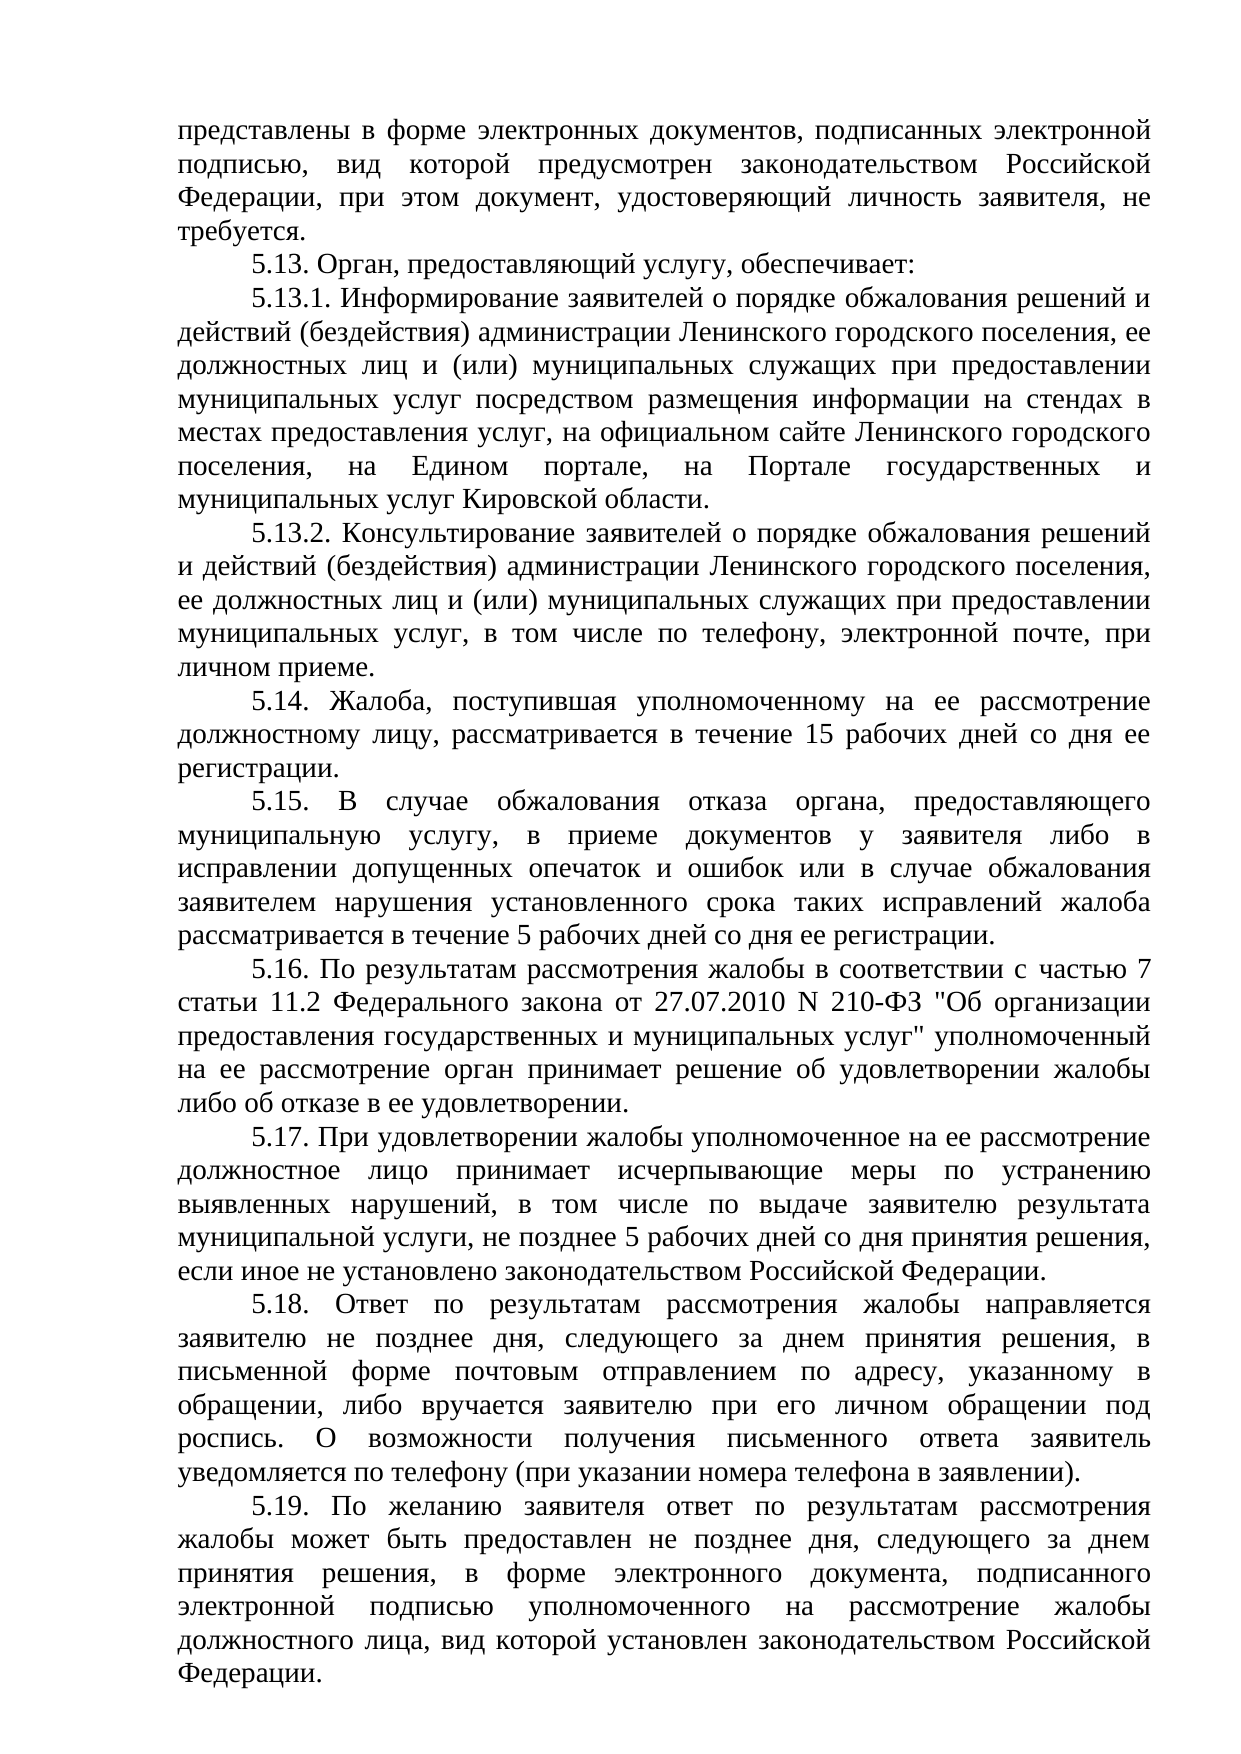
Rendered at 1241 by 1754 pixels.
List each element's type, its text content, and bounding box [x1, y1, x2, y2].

text 5.13.1. Информирование заявителей о порядке обжалования решений и действий (бездействия) администрации Ленинского городского поселения, ее должностных лиц и (или) муниципальных служащих при предоставлении муниципальных услуг посредством размещения информации на стендах в местах предоставления услуг, на официальном сайте Ленинского городского поселения, на Едином портале, на Портале государственных и муниципальных услуг Кировской области. [177, 280, 1152, 515]
text 5.18. Ответ по результатам рассмотрения жалобы направляется заявителю не позднее дня, следующего за днем принятия решения, в письменной форме почтовым отправлением по адресу, указанному в обращении, либо вручается заявителю при его личном обращении под роспись. О возможности получения письменного ответа заявитель уведомляется по телефону (при указании номера телефона в заявлении). [177, 1286, 1152, 1488]
text 5.13. Орган, предоставляющий услугу, обеспечивает: [177, 247, 1152, 280]
text 5.14. Жалоба, поступившая уполномоченному на ее рассмотрение должностному лицу, рассматривается в течение 15 рабочих дней со дня ее регистрации. [177, 683, 1152, 783]
text 5.19. По желанию заявителя ответ по результатам рассмотрения жалобы может быть предоставлен не позднее дня, следующего за днем принятия решения, в форме электронного документа, подписанного электронной подписью уполномоченного на рассмотрение жалобы должностного лица, вид которой установлен законодательством Российской Федерации. [177, 1488, 1152, 1689]
text 5.15. В случае обжалования отказа органа, предоставляющего муниципальную услугу, в приеме документов у заявителя либо в исправлении допущенных опечаток и ошибок или в случае обжалования заявителем нарушения установленного срока таких исправлений жалоба рассматривается в течение 5 рабочих дней со дня ее регистрации. [177, 783, 1152, 951]
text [177, 112, 1152, 247]
text 5.16. По результатам рассмотрения жалобы в соответствии с частью 7 статьи 11.2 Федерального закона от 27.07.2010 N 210-ФЗ "Об организации предоставления государственных и муниципальных услуг" уполномоченный на ее рассмотрение орган принимает решение об удовлетворении жалобы либо об отказе в ее удовлетворении. [177, 951, 1152, 1119]
text 5.13.2. Консультирование заявителей о порядке обжалования решений и действий (бездействия) администрации Ленинского городского поселения, ее должностных лиц и (или) муниципальных служащих при предоставлении муниципальных услуг, в том числе по телефону, электронной почте, при личном приеме. [177, 515, 1152, 683]
text 5.17. При удовлетворении жалобы уполномоченное на ее рассмотрение должностное лицо принимает исчерпывающие меры по устранению выявленных нарушений, в том числе по выдаче заявителю результата муниципальной услуги, не позднее 5 рабочих дней со дня принятия решения, если иное не установлено законодательством Российской Федерации. [177, 1119, 1152, 1286]
